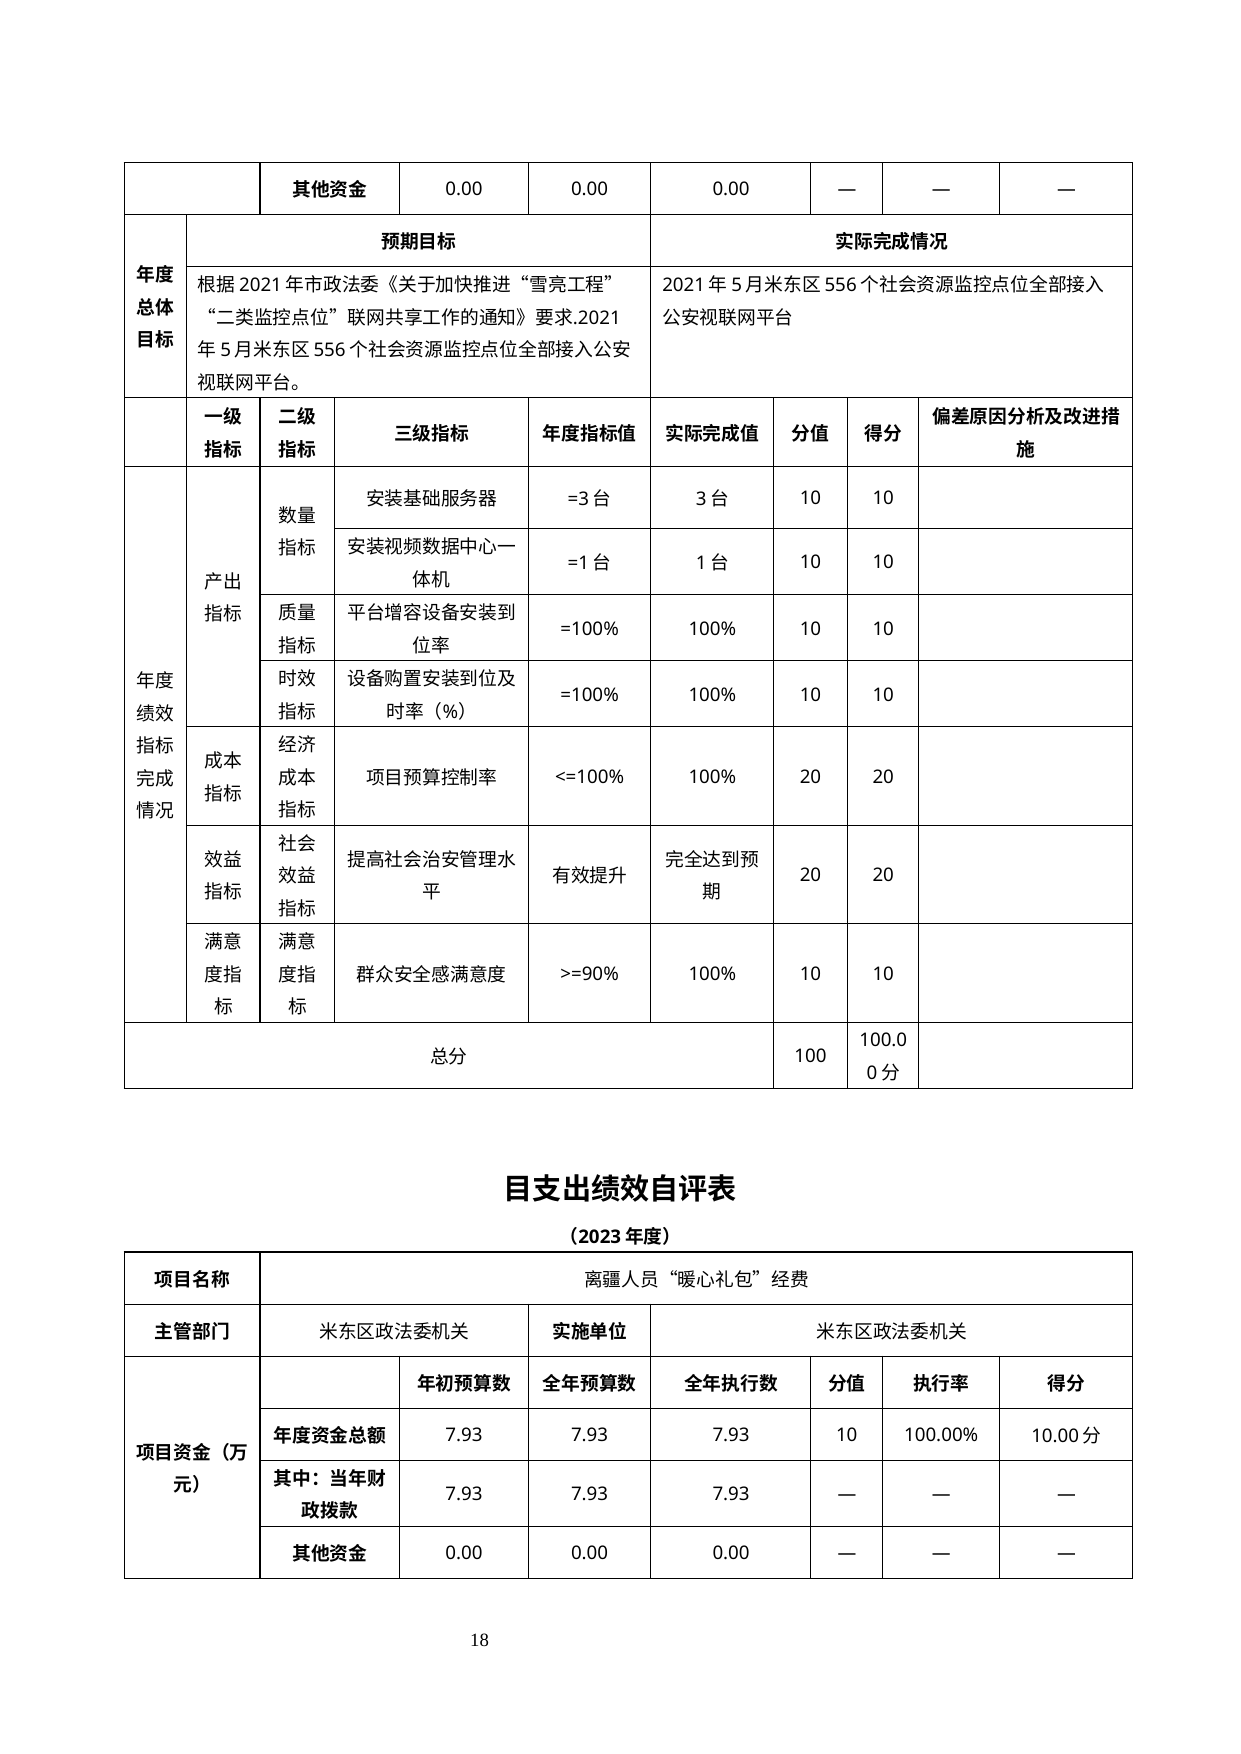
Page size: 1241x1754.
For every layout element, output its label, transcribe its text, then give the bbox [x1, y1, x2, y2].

table_cell 年度绩效指标完成情况 [125, 467, 186, 1022]
table_cell 10 [848, 924, 918, 1022]
table_cell 100% [651, 595, 773, 660]
table_cell 安装基础服务器 [335, 467, 528, 528]
table_cell 年初预算数 [400, 1357, 528, 1408]
table_cell 其他资金 [261, 163, 399, 214]
table_cell 10 [774, 924, 847, 1022]
table_cell 实际完成值 [651, 398, 773, 466]
table_cell 0.00 [529, 163, 650, 214]
table_cell 成本指标 [187, 727, 259, 825]
table_cell 其中：当年财政拨款 [261, 1461, 399, 1526]
table_cell <=100% [529, 727, 650, 825]
table_cell 10 [848, 595, 918, 660]
table_cell 项目预算控制率 [335, 727, 528, 825]
table_cell [261, 1357, 399, 1408]
table_cell 3台 [651, 467, 773, 528]
table_cell 100% [651, 661, 773, 726]
table_cell 10 [848, 661, 918, 726]
table_cell 二级指标 [261, 398, 334, 466]
table_cell 米东区政法委机关 [651, 1305, 1132, 1356]
table_cell 全年执行数 [651, 1357, 810, 1408]
table_cell 10 [774, 529, 847, 594]
table_cell 7.93 [651, 1409, 810, 1460]
table_cell 0.00 [651, 163, 810, 214]
table_cell [919, 529, 1132, 594]
text （2023年度） [187, 1219, 1053, 1251]
table_cell 10 [848, 529, 918, 594]
table_cell — [883, 163, 999, 214]
table_cell 满意度指标 [187, 924, 259, 1022]
table_cell 执行率 [883, 1357, 999, 1408]
table_cell 得分 [1000, 1357, 1132, 1408]
table_cell 7.93 [400, 1409, 528, 1460]
table_cell 0.00 [651, 1527, 810, 1578]
table_cell 100% [651, 924, 773, 1022]
table_cell 满意度指标 [261, 924, 334, 1022]
table_cell [919, 727, 1132, 825]
table_cell 一级指标 [187, 398, 259, 466]
table_cell 20 [774, 826, 847, 923]
table_cell 分值 [774, 398, 847, 466]
table_cell 20 [848, 727, 918, 825]
text 目支出绩效自评表 [187, 1154, 1053, 1219]
table_cell — [883, 1527, 999, 1578]
table_cell 10 [774, 661, 847, 726]
table_cell >=90% [529, 924, 650, 1022]
table_cell 提高社会治安管理水平 [335, 826, 528, 923]
table_cell 7.93 [400, 1461, 528, 1526]
table_cell 根据2021年市政法委《关于加快推进“雪亮工程”“二类监控点位”联网共享工作的通知》要求.2021年5月米东区556个社会资源监控点位全部接入公安视联网平台。 [187, 267, 650, 397]
table_cell 实际完成情况 [651, 215, 1132, 266]
table_cell 预期目标 [187, 215, 650, 266]
table_cell [919, 1023, 1132, 1088]
table_cell — [811, 1527, 882, 1578]
table_cell 7.93 [529, 1409, 650, 1460]
table_cell [919, 467, 1132, 528]
table_cell — [811, 1461, 882, 1526]
table_cell 产出指标 [187, 467, 259, 726]
table_cell =100% [529, 661, 650, 726]
table_cell [919, 826, 1132, 923]
table_cell 有效提升 [529, 826, 650, 923]
table_cell 全年预算数 [529, 1357, 650, 1408]
table_cell 项目资金（万元） [125, 1357, 259, 1578]
table_cell 10 [848, 467, 918, 528]
table_cell 0.00 [400, 163, 528, 214]
table_cell 7.93 [651, 1461, 810, 1526]
table_cell 年度总体目标 [125, 215, 186, 397]
table_cell — [1000, 1461, 1132, 1526]
table_cell 2021年5月米东区556个社会资源监控点位全部接入公安视联网平台 [651, 267, 1132, 397]
table_cell 数量指标 [261, 467, 334, 594]
table_cell 三级指标 [335, 398, 528, 466]
table_cell 100 [774, 1023, 847, 1088]
table_cell 完全达到预期 [651, 826, 773, 923]
table_cell 100.00分 [848, 1023, 918, 1088]
table_cell 分值 [811, 1357, 882, 1408]
table_cell 经济成本指标 [261, 727, 334, 825]
table_cell [125, 398, 186, 466]
table_cell 其他资金 [261, 1527, 399, 1578]
table_cell — [811, 163, 882, 214]
table_cell 10.00分 [1000, 1409, 1132, 1460]
table_cell — [1000, 163, 1132, 214]
table_cell 群众安全感满意度 [335, 924, 528, 1022]
table_cell 社会效益指标 [261, 826, 334, 923]
table_cell 7.93 [529, 1461, 650, 1526]
table_cell 米东区政法委机关 [261, 1305, 528, 1356]
table_cell 10 [774, 595, 847, 660]
table_cell [919, 924, 1132, 1022]
table_cell [919, 595, 1132, 660]
table_cell 设备购置安装到位及时率（%） [335, 661, 528, 726]
table_cell 100% [651, 727, 773, 825]
table_cell 质量指标 [261, 595, 334, 660]
table_cell 效益指标 [187, 826, 259, 923]
table_cell 时效指标 [261, 661, 334, 726]
table_cell 1台 [651, 529, 773, 594]
table_cell 20 [774, 727, 847, 825]
table_cell =1台 [529, 529, 650, 594]
table_cell 年度资金总额 [261, 1409, 399, 1460]
table_cell 0.00 [400, 1527, 528, 1578]
table_header 项目名称 [125, 1253, 259, 1303]
table_cell 总分 [125, 1023, 773, 1088]
table_cell =100% [529, 595, 650, 660]
table_cell 安装视频数据中心一体机 [335, 529, 528, 594]
table_cell 实施单位 [529, 1305, 650, 1356]
table_cell — [1000, 1527, 1132, 1578]
table_cell 0.00 [529, 1527, 650, 1578]
table_cell =3台 [529, 467, 650, 528]
table_header 离疆人员“暖心礼包”经费 [261, 1253, 1132, 1303]
table_cell 20 [848, 826, 918, 923]
table_cell 100.00% [883, 1409, 999, 1460]
table_cell — [883, 1461, 999, 1526]
table_cell 平台增容设备安装到位率 [335, 595, 528, 660]
table_cell 主管部门 [125, 1305, 259, 1356]
table_cell 得分 [848, 398, 918, 466]
table_cell 年度指标值 [529, 398, 650, 466]
table_cell [919, 661, 1132, 726]
table_cell 偏差原因分析及改进措施 [919, 398, 1132, 466]
table_cell 10 [774, 467, 847, 528]
table_cell 10 [811, 1409, 882, 1460]
